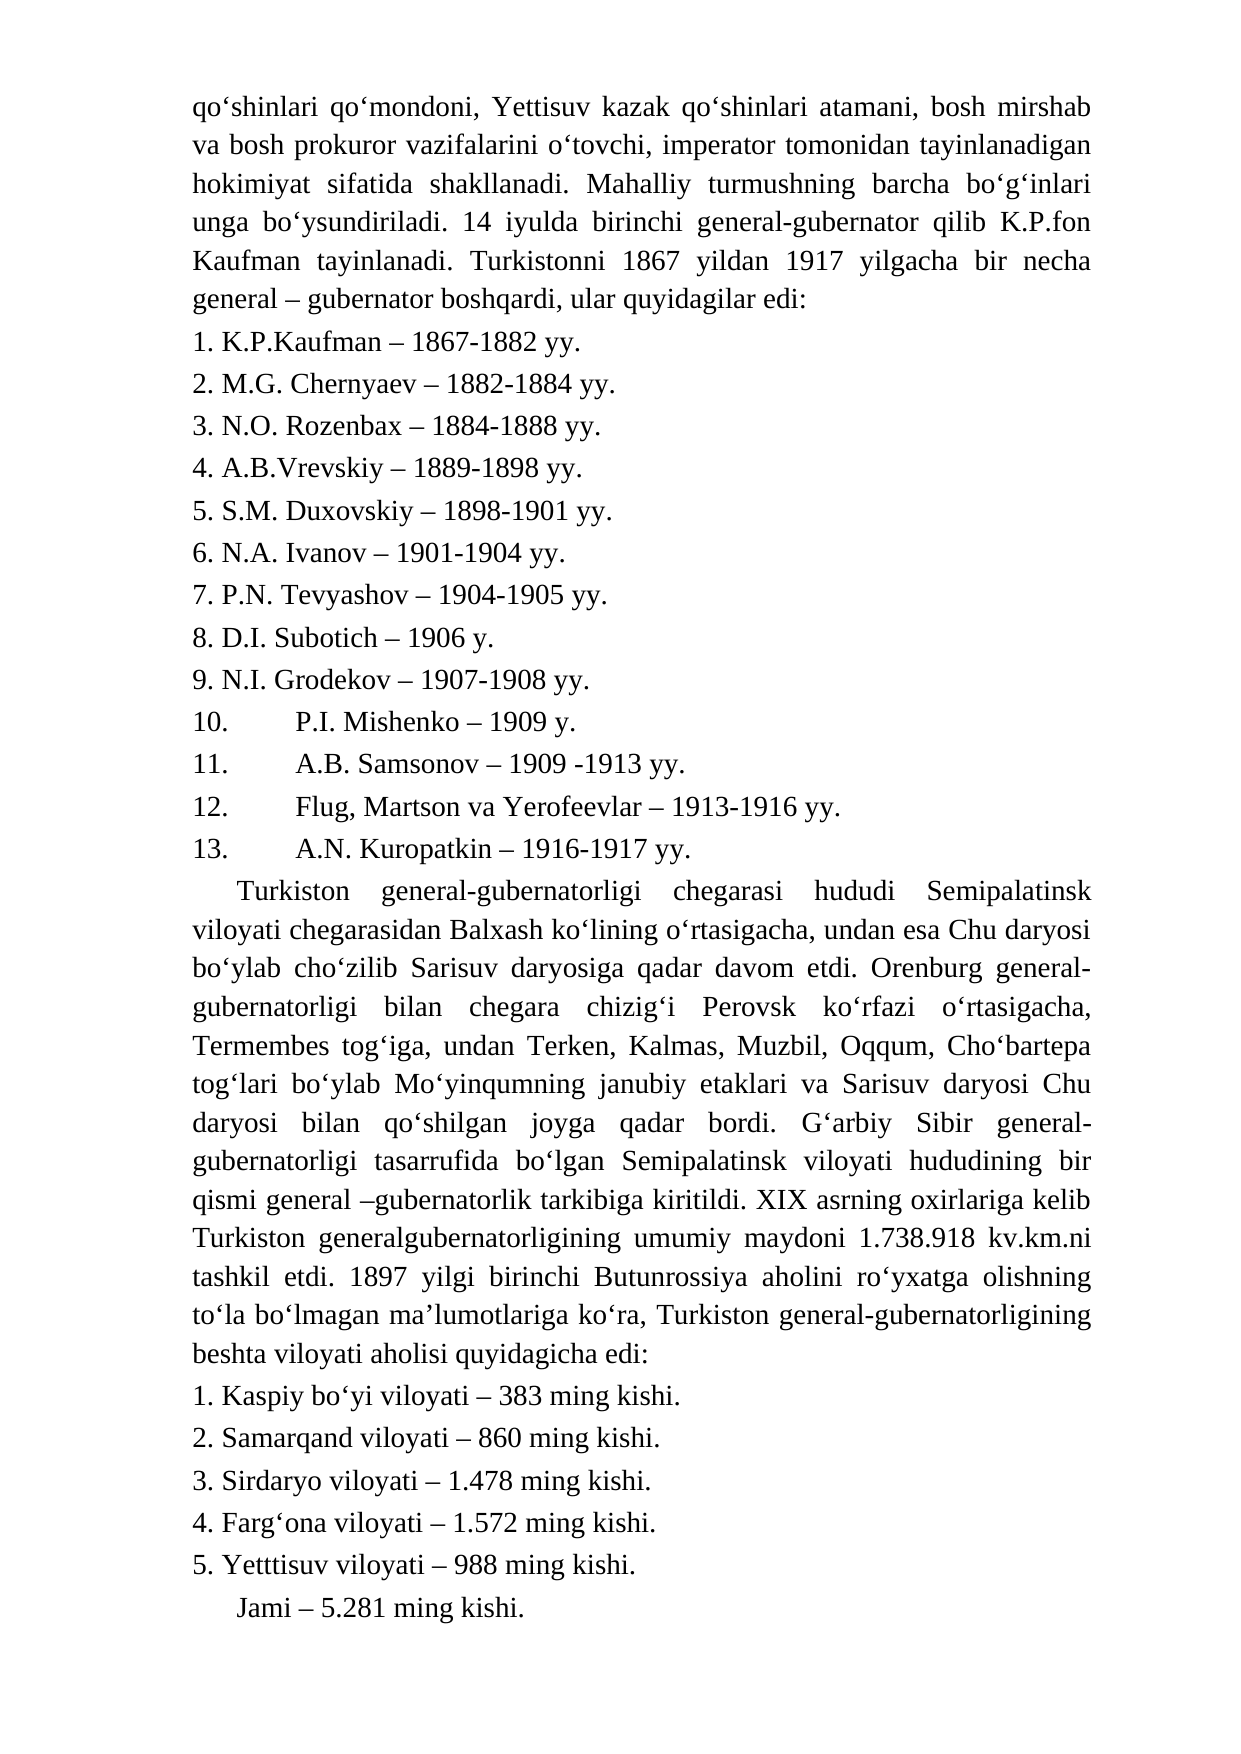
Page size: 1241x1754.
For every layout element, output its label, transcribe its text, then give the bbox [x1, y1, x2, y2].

list S.M. Duxovskiy – 1898-1901 yy. [192, 493, 1092, 526]
list K.P.Kaufman – 1867-1882 yy. [192, 324, 1092, 357]
list N.A. Ivanov – 1901-1904 yy. [192, 535, 1092, 569]
list A.B.Vrevskiy – 1889-1898 yy. [192, 451, 1092, 484]
list N.O. Rozenbax – 1884-1888 yy. [192, 408, 1092, 442]
text Jami – 5.281 ming kishi. [192, 1590, 1092, 1623]
list P.N. Tevyashov – 1904-1905 yy. [192, 577, 1092, 611]
list Sirdaryo viloyati – 1.478 ming kishi. [192, 1463, 1092, 1496]
list M.G. Chernyaev – 1882-1884 yy. [192, 366, 1092, 399]
list P.I. Mishenko – 1909 y. [192, 704, 1092, 738]
list Samarqand viloyati – 860 ming kishi. [192, 1421, 1092, 1454]
list Yetttisuv viloyati – 988 ming kishi. [192, 1547, 1092, 1581]
list D.I. Subotich – 1906 y. [192, 620, 1092, 653]
list Flug, Martson va Yerofeevlar – 1913-1916 yy. [192, 789, 1092, 822]
list A.B. Samsonov – 1909 -1913 yy. [192, 747, 1092, 780]
text Turkiston general-gubernatorligi chegarasi hududi Semipalatinsk viloyati chegarasidan Balxash ko‘lining o‘rtasigacha, undan esa Chu daryosi bo‘ylab cho‘zilib Sarisuv daryosiga qadar davom etdi. Orenburg general-gubernatorligi bilan chegara chizig‘i Perovsk ko‘rfazi o‘rtasigacha, Termembes tog‘iga, undan Terken, Kalmas, Muzbil, Oqqum, Cho‘bartepa tog‘lari bo‘ylab Mo‘yinqumning janubiy etaklari va Sarisuv daryosi Chu daryosi bilan qo‘shilgan joyga qadar bordi. G‘arbiy Sibir general-gubernatorligi tasarrufida bo‘lgan Semipalatinsk viloyati hududining bir qismi general –gubernatorlik tarkibiga kiritildi. XIX asrning oxirlariga kelib Turkiston generalgubernatorligining umumiy maydoni 1.738.918 kv.km.ni tashkil etdi. 1897 yilgi birinchi Butunrossiya aholini ro‘yxatga olishning to‘la bo‘lmagan ma’lumotlariga ko‘ra, Turkiston general-gubernatorligining beshta viloyati aholisi quyidagicha edi: [192, 873, 1092, 1369]
list Farg‘ona viloyati – 1.572 ming kishi. [192, 1505, 1092, 1539]
list Kaspiy bo‘yi viloyati – 383 ming kishi. [192, 1378, 1092, 1412]
list A.N. Kuropatkin – 1916-1917 yy. [192, 831, 1092, 865]
list N.I. Grodekov – 1907-1908 yy. [192, 662, 1092, 696]
